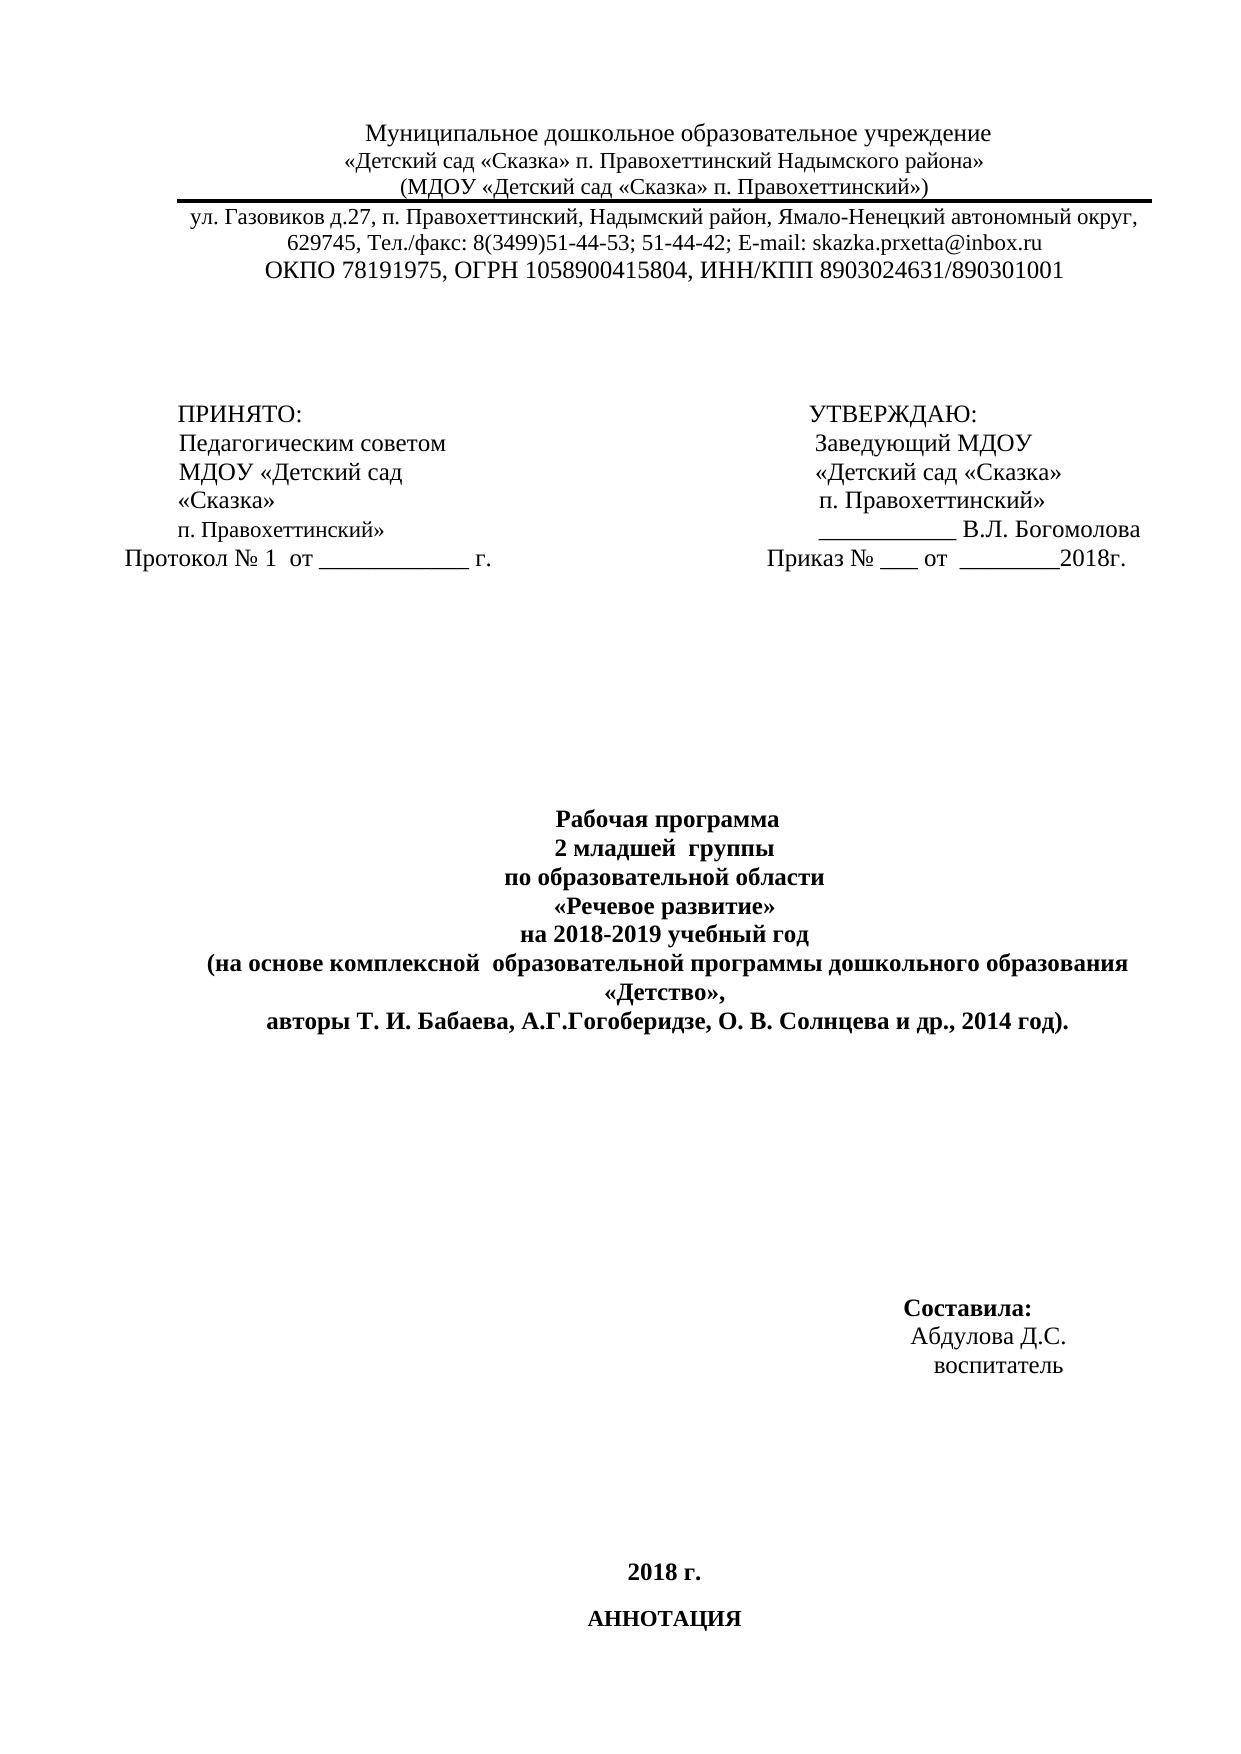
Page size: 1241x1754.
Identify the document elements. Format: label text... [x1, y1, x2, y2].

text Абдулова Д.С. [177, 1321, 1193, 1350]
text ОКПО 78191975, ОГРН 1058900415804, ИНН/КПП 8903024631/890301001 [177, 255, 1152, 284]
text Педагогическим советом Заведующий МДОУ [118, 428, 1152, 457]
text «Сказка» п. Правохеттинский» [177, 485, 1152, 514]
text 2018 г. [177, 1557, 1231, 1585]
text (на основе комплексной образовательной программы дошкольного образования «Детство», [177, 948, 1152, 1006]
text ул. Газовиков д.27, п. Правохеттинский, Надымский район, Ямало-Ненецкий автономный округ, [177, 203, 1152, 229]
text Составила: [177, 1293, 1152, 1321]
text п. Правохеттинский» ___________ В.Л. Богомолова [177, 514, 1152, 543]
text Протокол № 1 от ____________ г. Приказ № ___ от ________2018г. [118, 543, 1152, 572]
text авторы Т. И. Бабаева, А.Г.Гогоберидзе, О. В. Солнцева и др., 2014 год). [177, 1006, 1152, 1034]
text 629745, Тел./факс: 8(3499)51-44-53; 51-44-42; E-mail: skazka.prxetta@inbox.ru [177, 229, 1152, 255]
text 2 младшей группы [177, 833, 1152, 862]
text Рабочая программа [177, 804, 1152, 833]
text по образовательной области [177, 862, 1152, 891]
text (МДОУ «Детский сад «Сказка» п. Правохеттинский») [177, 173, 1152, 199]
text ПРИНЯТО: УТВЕРЖДАЮ: [177, 399, 1152, 428]
text «Детский сад «Сказка» п. Правохеттинский Надымского района» [177, 147, 1152, 173]
text на 2018-2019 учебный год [177, 919, 1152, 948]
text «Речевое развитие» [177, 891, 1152, 919]
text МДОУ «Детский сад «Детский сад «Сказка» [118, 457, 1152, 485]
text воспитатель [177, 1350, 1152, 1379]
text Муниципальное дошкольное образовательное учреждение [177, 118, 1152, 147]
text АННОТАЦИЯ [177, 1601, 1152, 1631]
